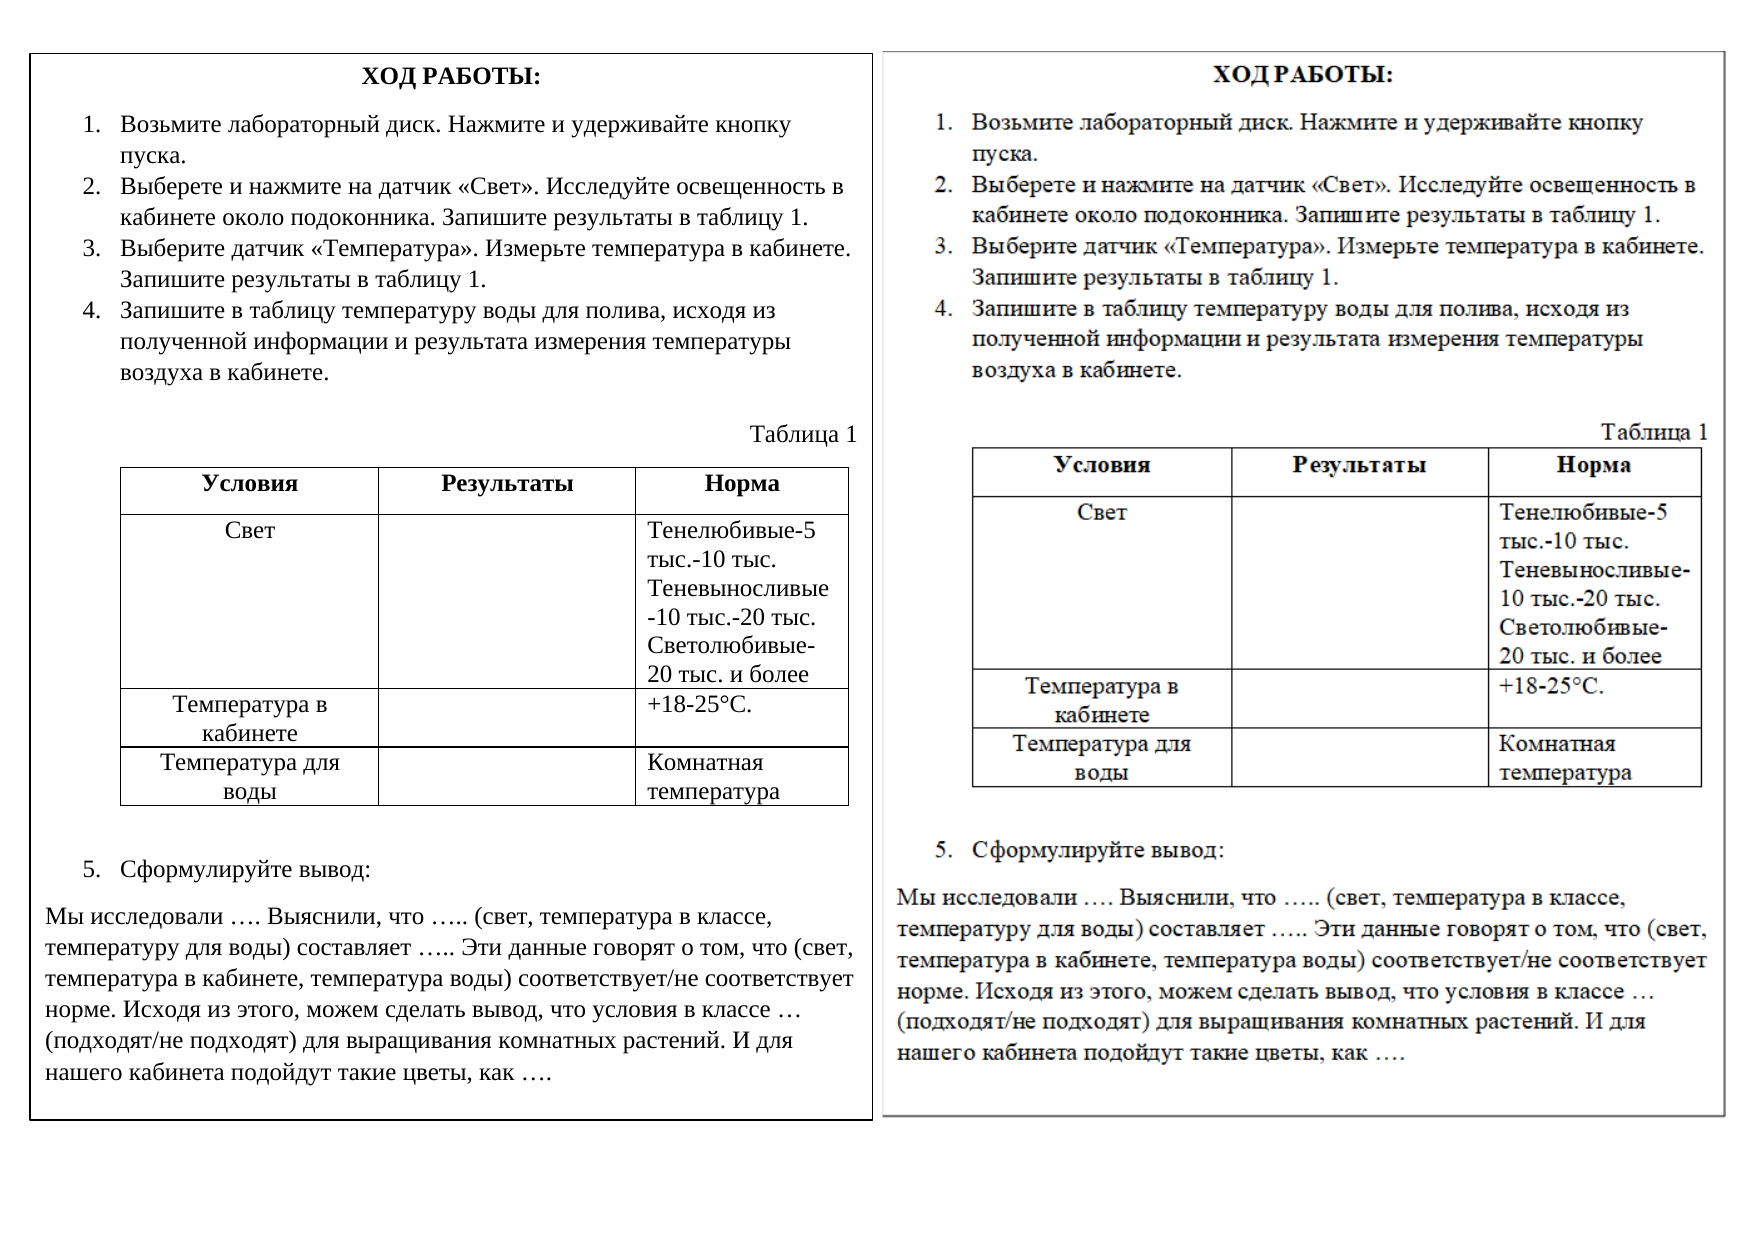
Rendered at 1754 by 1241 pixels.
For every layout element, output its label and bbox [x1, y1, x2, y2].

picture [882, 51, 1731, 1120]
